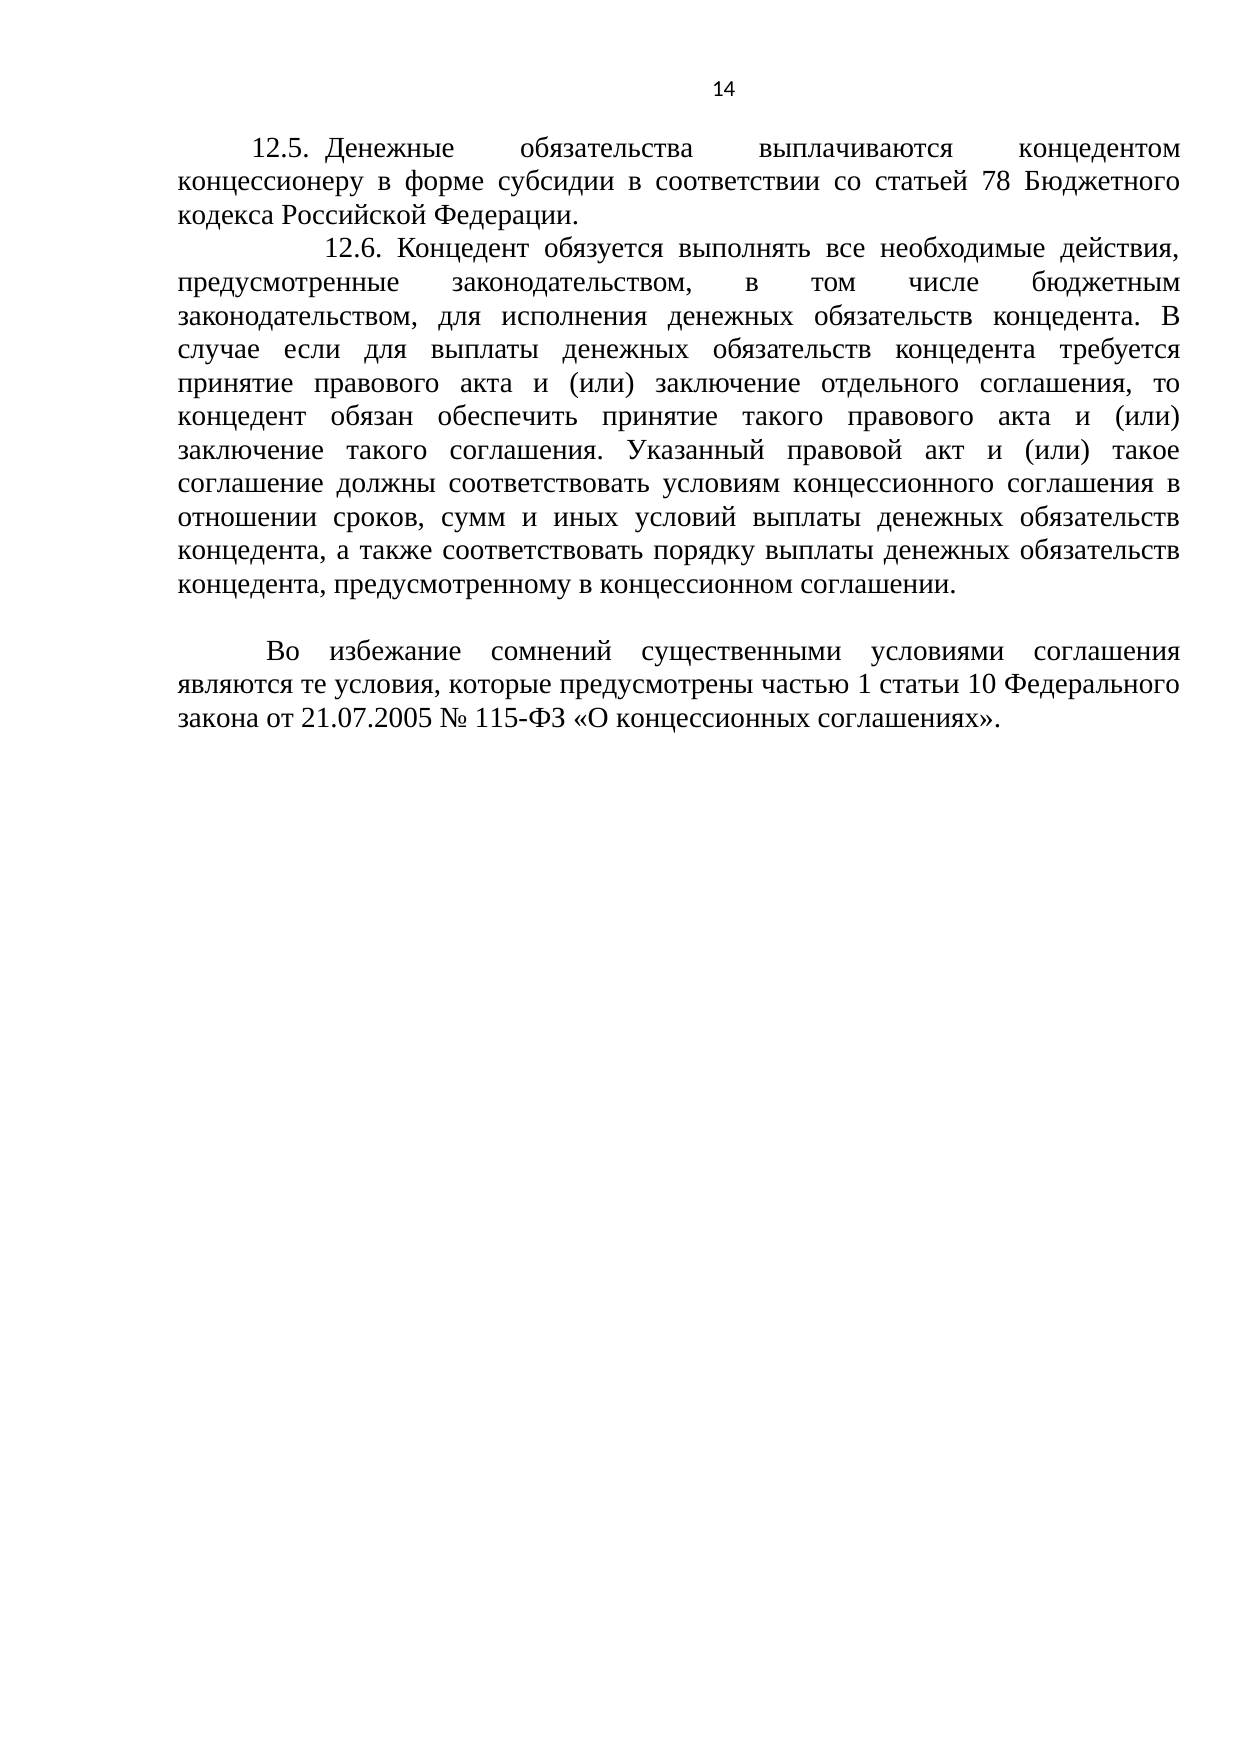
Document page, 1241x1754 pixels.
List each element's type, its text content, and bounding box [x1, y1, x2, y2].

subtitle Денежные обязательства выплачиваются концедентом концессионеру в форме субсидии в соответствии со статьей 78 Бюджетного кодекса Российской Федерации. [177, 130, 1181, 231]
text Во избежание сомнений существенными условиями соглашения являются те условия, которые предусмотрены частью 1 статьи 10 Федерального закона от 21.07.2005 № 115-ФЗ «О концессионных соглашениях». [177, 633, 1181, 734]
text 12.6. Концедент обязуется выполнять все необходимые действия, предусмотренные законодательством, в том числе бюджетным законодательством, для исполнения денежных обязательств концедента. В случае если для выплаты денежных обязательств концедента требуется принятие правового акта и (или) заключение отдельного соглашения, то концедент обязан обеспечить принятие такого правового акта и (или) заключение такого соглашения. Указанный правовой акт и (или) такое соглашение должны соответствовать условиям концессионного соглашения в отношении сроков, сумм и иных условий выплаты денежных обязательств концедента, а также соответствовать порядку выплаты денежных обязательств концедента, предусмотренному в концессионном соглашении. [177, 231, 1181, 599]
